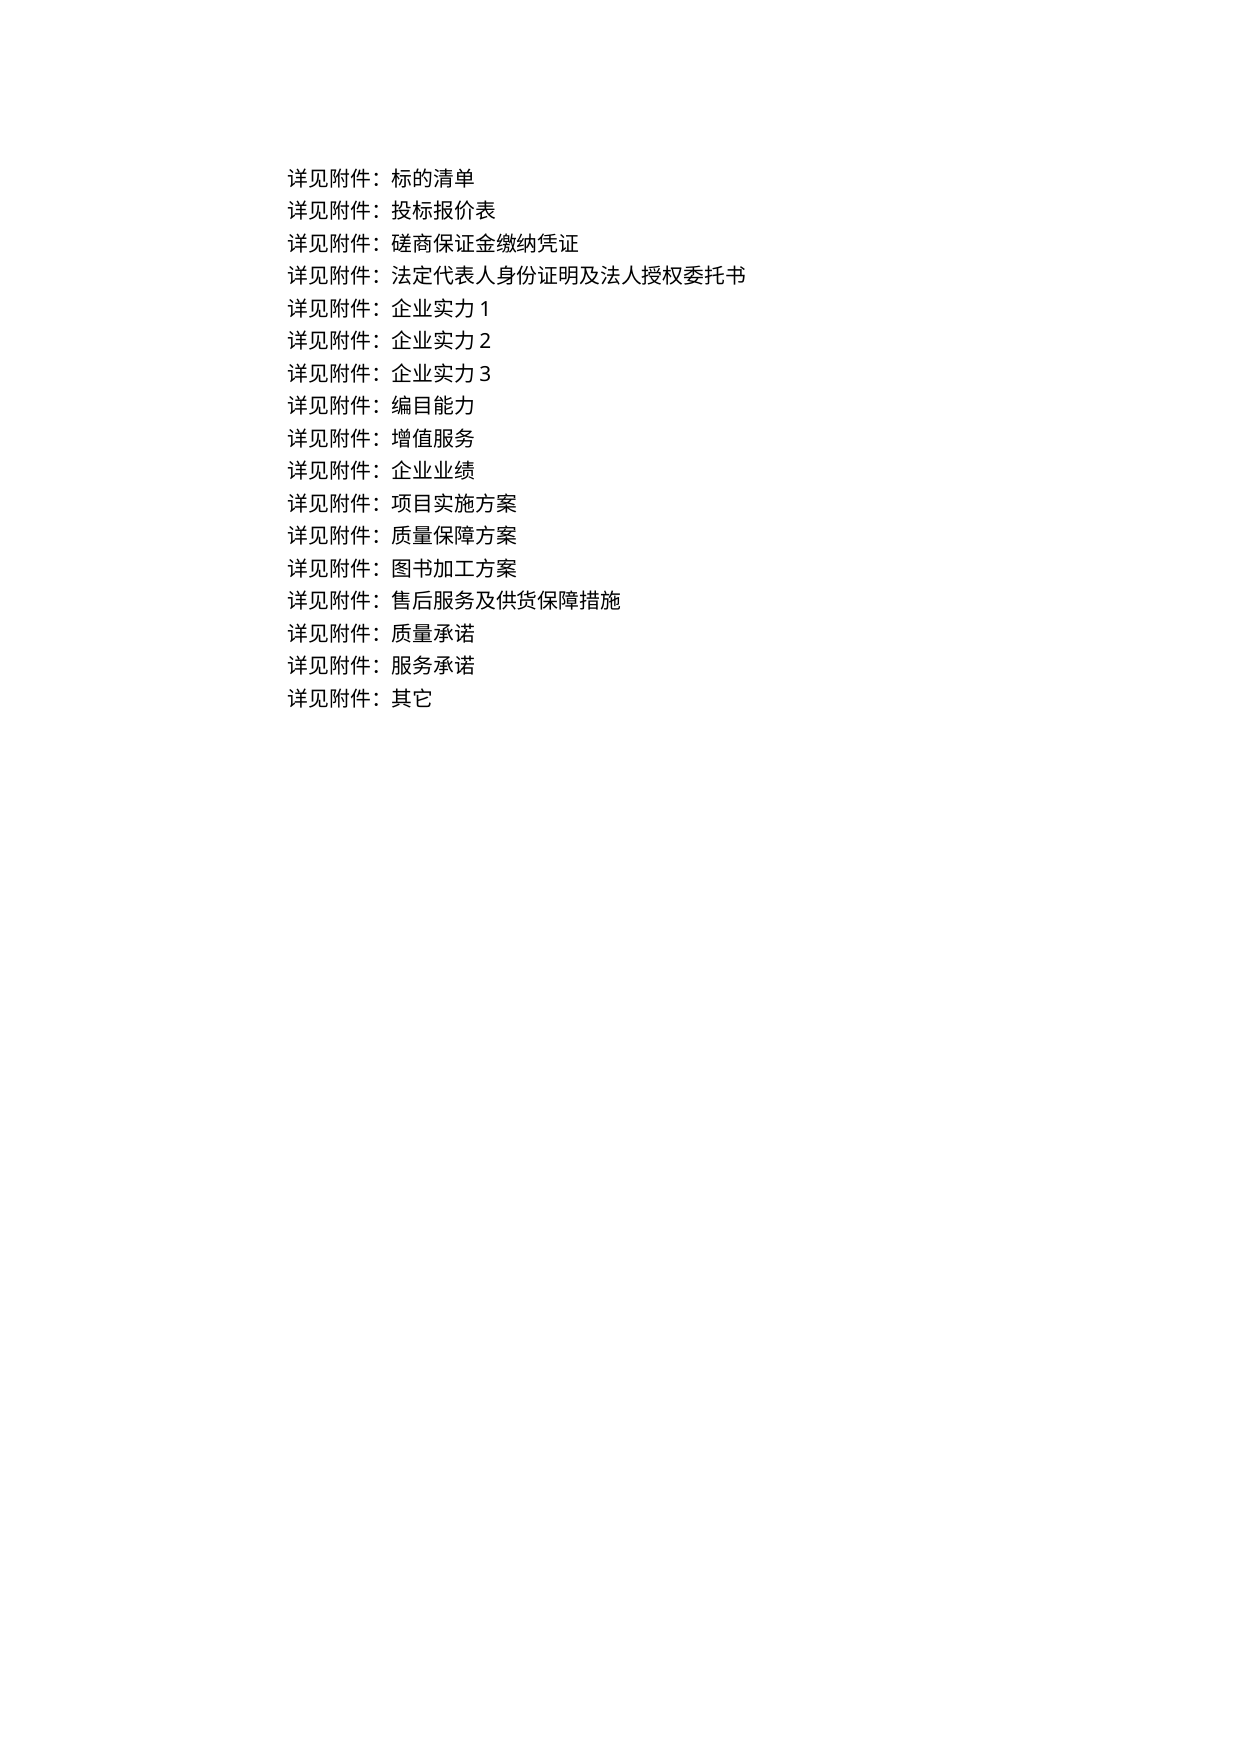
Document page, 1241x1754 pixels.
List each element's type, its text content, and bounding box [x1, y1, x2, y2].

text 详见附件：标的清单 [187, 162, 1053, 194]
text 详见附件：企业实力3 [187, 357, 1053, 389]
text 详见附件：企业实力2 [187, 324, 1053, 357]
text 详见附件：增值服务 [187, 422, 1053, 454]
text 详见附件：质量保障方案 [187, 519, 1053, 552]
text 详见附件：其它 [187, 682, 1053, 714]
text 详见附件：磋商保证金缴纳凭证 [187, 227, 1053, 259]
text 详见附件：法定代表人身份证明及法人授权委托书 [187, 259, 1053, 292]
text 详见附件：编目能力 [187, 389, 1053, 422]
text 详见附件：企业实力1 [187, 292, 1053, 324]
text 详见附件：图书加工方案 [187, 552, 1053, 584]
text 详见附件：投标报价表 [187, 194, 1053, 227]
text 详见附件：服务承诺 [187, 649, 1053, 682]
text 详见附件：售后服务及供货保障措施 [187, 584, 1053, 617]
text 详见附件：企业业绩 [187, 454, 1053, 487]
text 详见附件：项目实施方案 [187, 487, 1053, 519]
text 详见附件：质量承诺 [187, 617, 1053, 649]
